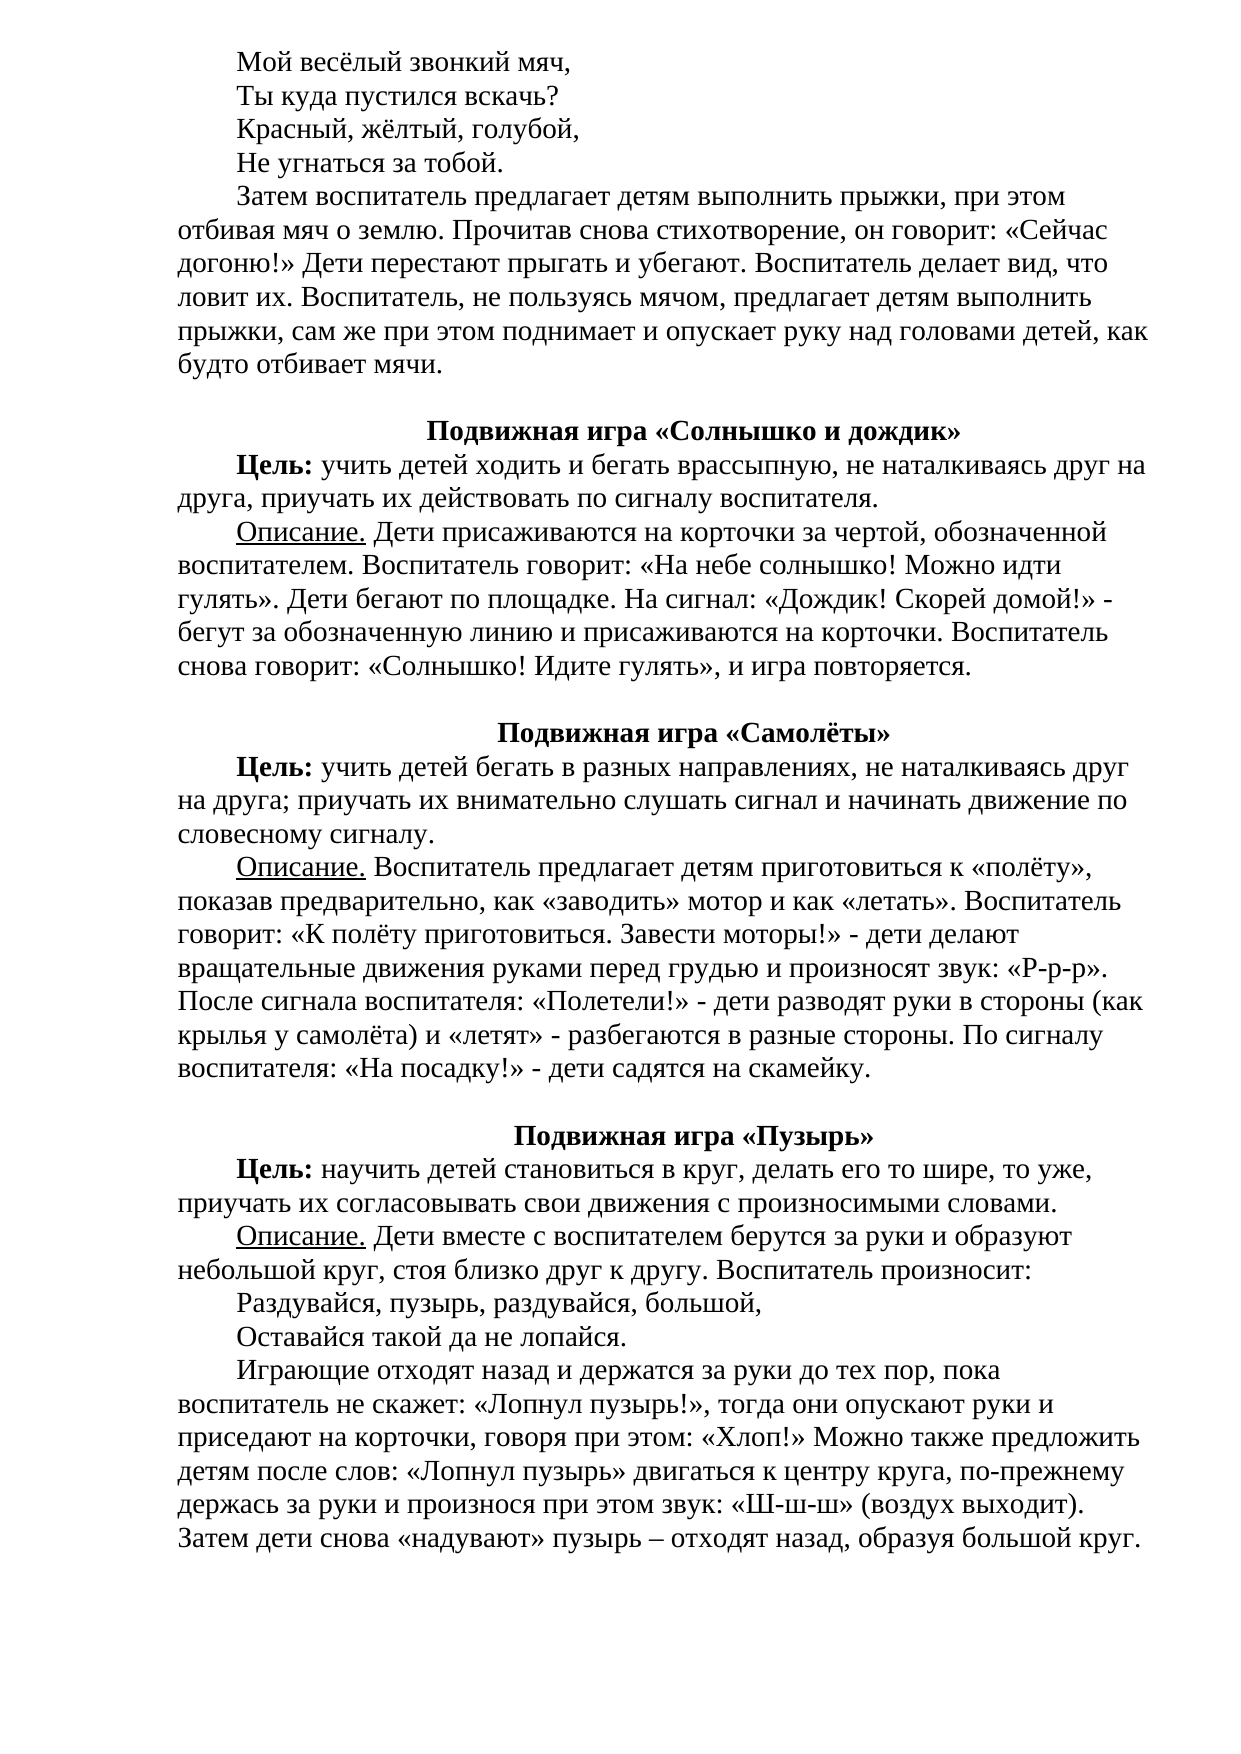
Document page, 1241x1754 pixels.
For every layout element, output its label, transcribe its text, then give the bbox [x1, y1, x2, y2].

text Цель: учить детей ходить и бегать врассыпную, не наталкиваясь друг на друга, приучать их действовать по сигналу воспитателя. [177, 447, 1152, 514]
text Играющие отходят назад и держатся за руки до тех пор, пока воспитатель не скажет: «Лопнул пузырь!», тогда они опускают руки и приседают на корточки, говоря при этом: «Хлоп!» Можно также предложить детям после слов: «Лопнул пузырь» двигаться к центру круга, по-прежнему держась за руки и произнося при этом звук: «Ш-ш-ш» (воздух выходит). Затем дети снова «надувают» пузырь – отходят назад, образуя большой круг. [177, 1352, 1152, 1554]
text Описание. Дети присаживаются на корточки за чертой, обозначенной воспитателем. Воспитатель говорит: «На небе солнышко! Можно идти гулять». Дети бегают по площадке. На сигнал: «Дождик! Скорей домой!» - бегут за обозначенную линию и присаживаются на корточки. Воспитатель снова говорит: «Солнышко! Идите гулять», и игра повторяется. [177, 514, 1152, 682]
text Раздувайся, пузырь, раздувайся, большой, [177, 1285, 1152, 1319]
text Не угнаться за тобой. [177, 145, 1152, 178]
text Цель: учить детей бегать в разных направлениях, не наталкиваясь друг на друга; приучать их внимательно слушать сигнал и начинать движение по словесному сигналу. [177, 749, 1152, 849]
text Описание. Воспитатель предлагает детям приготовиться к «полёту», показав предварительно, как «заводить» мотор и как «летать». Воспитатель говорит: «К полёту приготовиться. Завести моторы!» - дети делают вращательные движения руками перед грудью и произносят звук: «Р-р-р». После сигнала воспитателя: «Полетели!» - дети разводят руки в стороны (как крылья у самолёта) и «летят» - разбегаются в разные стороны. По сигналу воспитателя: «На посадку!» - дети садятся на скамейку. [177, 849, 1152, 1084]
text Подвижная игра «Солнышко и дождик» [177, 413, 1152, 447]
text Ты куда пустился вскачь? [177, 78, 1152, 111]
text Подвижная игра «Пузырь» [177, 1118, 1152, 1151]
text Красный, жёлтый, голубой, [177, 111, 1152, 145]
text Затем воспитатель предлагает детям выполнить прыжки, при этом отбивая мяч о землю. Прочитав снова стихотворение, он говорит: «Сейчас догоню!» Дети перестают прыгать и убегают. Воспитатель делает вид, что ловит их. Воспитатель, не пользуясь мячом, предлагает детям выполнить прыжки, сам же при этом поднимает и опускает руку над головами детей, как будто отбивает мячи. [177, 178, 1152, 380]
text Мой весёлый звонкий мяч, [177, 44, 1152, 78]
text Оставайся такой да не лопайся. [177, 1319, 1152, 1352]
text Подвижная игра «Самолёты» [177, 715, 1152, 749]
text Цель: научить детей становиться в круг, делать его то шире, то уже, приучать их согласовывать свои движения с произносимыми словами. [177, 1151, 1152, 1218]
text Описание. Дети вместе с воспитателем берутся за руки и образуют небольшой круг, стоя близко друг к другу. Воспитатель произносит: [177, 1218, 1152, 1285]
